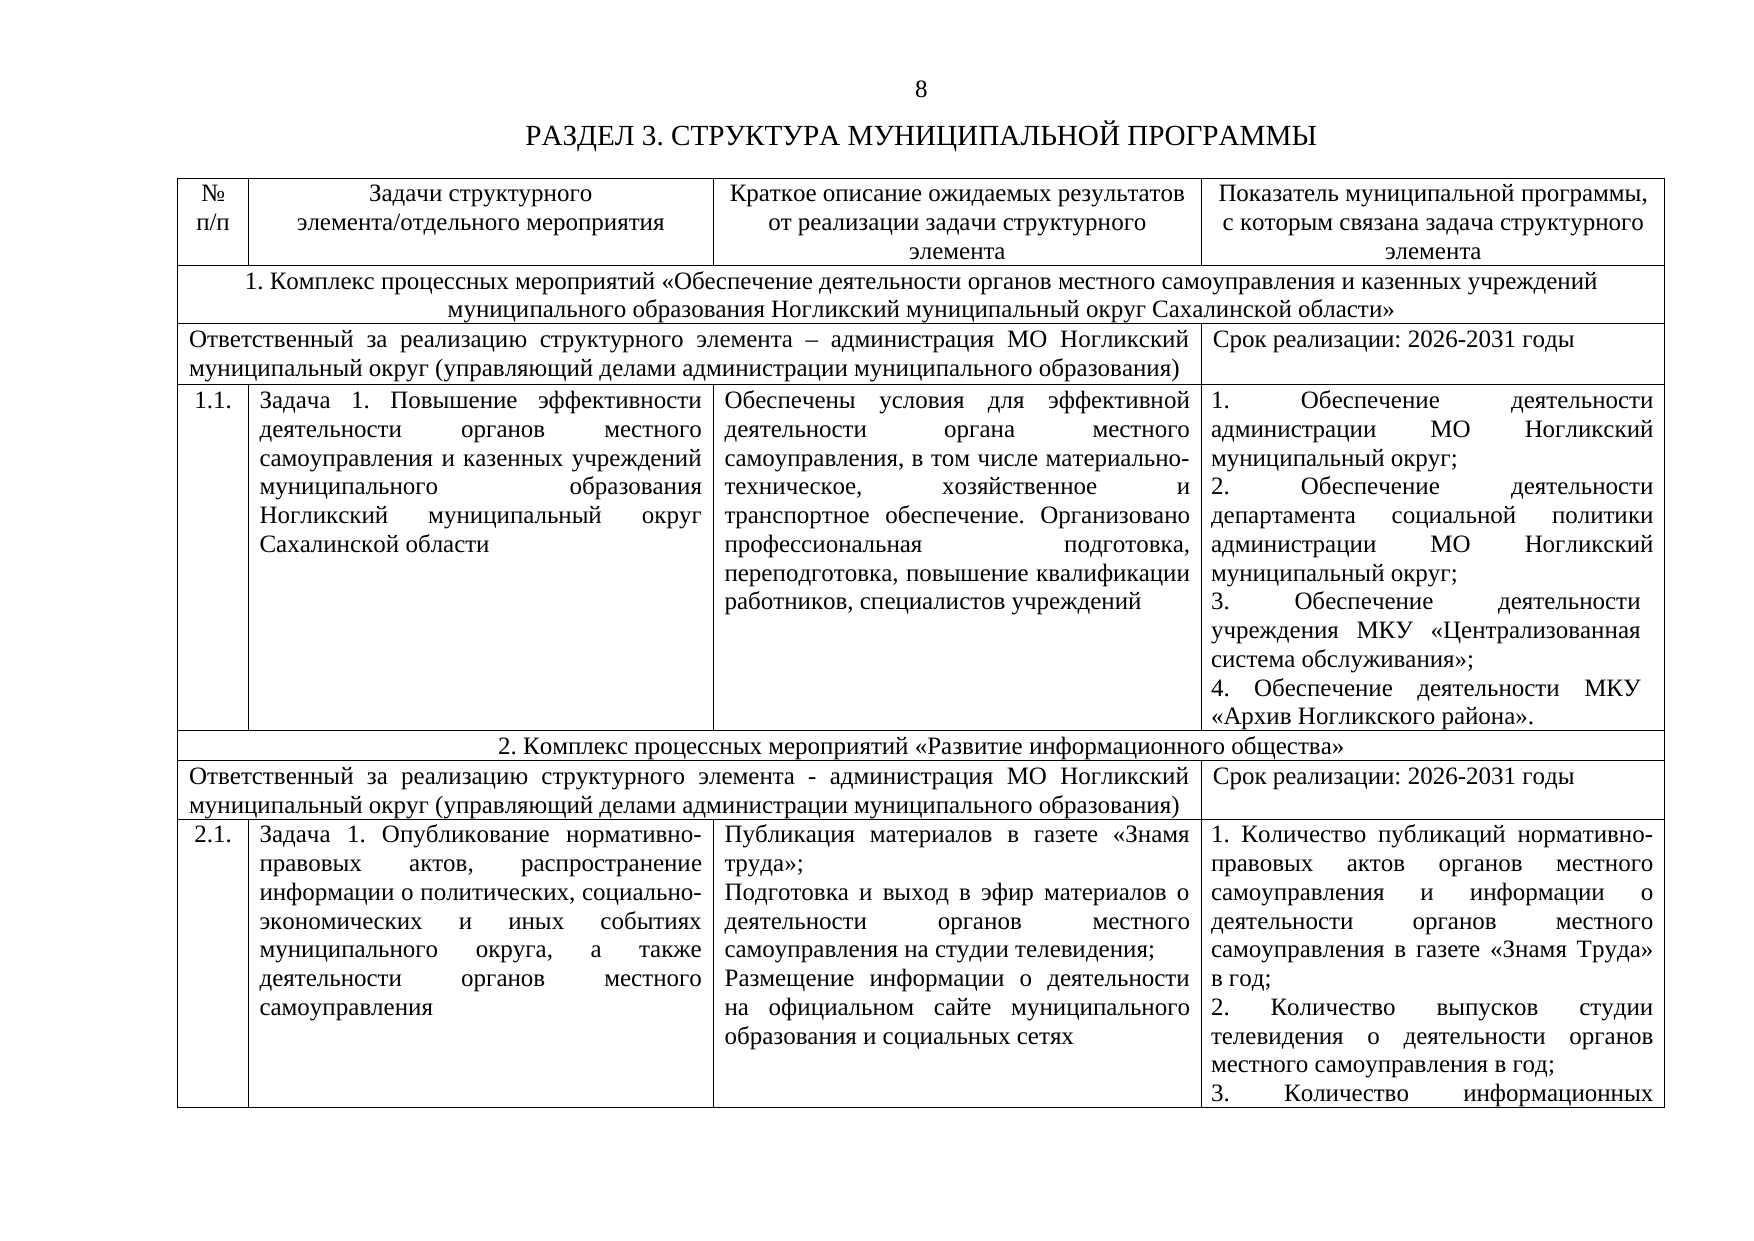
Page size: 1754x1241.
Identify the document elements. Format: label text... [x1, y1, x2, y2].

table_header Задачи структурного элемента/отдельного мероприятия [249, 179, 713, 265]
table_cell Срок реализации: 2026-2031 годы [1202, 761, 1664, 818]
table_cell Обеспечены условия для эффективной деятельности органа местного самоуправления, в том числе материально-техническое, хозяйственное и транспортное обеспечение. Организовано профессиональная подготовка, переподготовка, повышение квалификации работников, специалистов учреждений [714, 385, 1201, 730]
table_cell 1.1. [178, 385, 248, 730]
text РАЗДЕЛ 3. СТРУКТУРА МУНИЦИПАЛЬНОЙ ПРОГРАММЫ [177, 118, 1665, 152]
table_header Показатель муниципальной программы, с которым связана задача структурного элемента [1202, 179, 1664, 265]
table_cell Ответственный за реализацию структурного элемента - администрация МО Ногликский муниципальный округ (управляющий делами администрации муниципального образования) [178, 761, 1201, 818]
table_cell 2. Комплекс процессных мероприятий «Развитие информационного общества» [178, 731, 1664, 760]
table_header № п/п [178, 179, 248, 265]
table_cell Задача 1. Повышение эффективности деятельности органов местного самоуправления и казенных учреждений муниципального образования Ногликский муниципальный округ Сахалинской области [249, 385, 713, 730]
table_cell Ответственный за реализацию структурного элемента – администрация МО Ногликский муниципальный округ (управляющий делами администрации муниципального образования) [178, 324, 1201, 384]
table_cell 2.1. [178, 820, 248, 1107]
table_cell 1. Обеспечение деятельности администрации МО Ногликский муниципальный округ; 2. Обеспечение деятельности департамента социальной политики администрации МО Ногликский муниципальный округ; 3. Обеспечение деятельности учреждения МКУ «Централизованная система обслуживания»; 4. Обеспечение деятельности МКУ «Архив Ногликского района». [1202, 385, 1664, 730]
table_cell 1. Комплекс процессных мероприятий «Обеспечение деятельности органов местного самоуправления и казенных учреждений муниципального образования Ногликский муниципальный округ Сахалинской области» [178, 266, 1664, 323]
table_cell Срок реализации: 2026-2031 годы [1202, 324, 1664, 384]
table_header Краткое описание ожидаемых результатов от реализации задачи структурного элемента [714, 179, 1201, 265]
